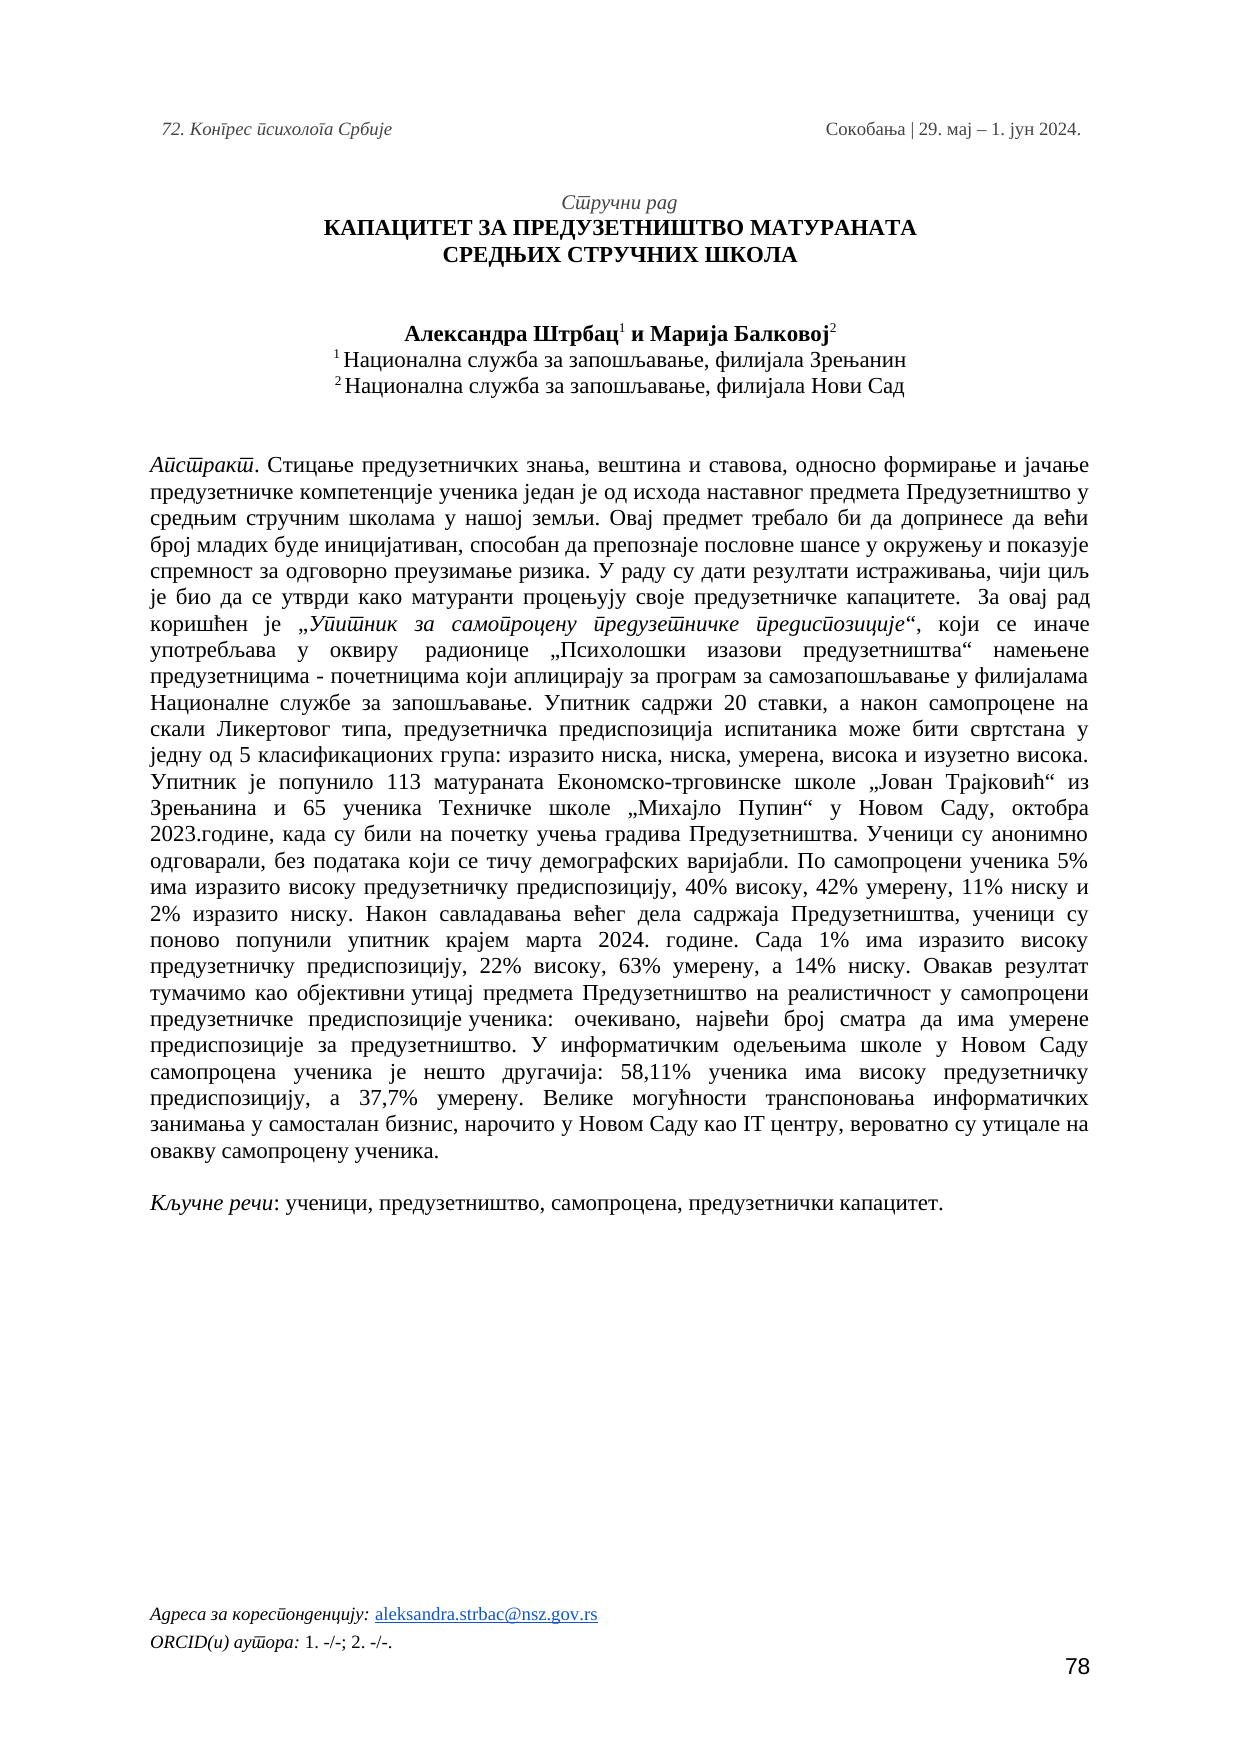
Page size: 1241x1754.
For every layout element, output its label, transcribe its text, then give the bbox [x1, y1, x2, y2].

text Александра Штрбац1 и Марија Балковој2 [150, 320, 1090, 346]
text 2 Национална служба за запошљавање, филијала Нови Сад [150, 372, 1090, 399]
text Кључне речи: ученици, предузетништво, самопроцена, предузетнички капацитет. [150, 1189, 1090, 1216]
text 1 Национална служба за запошљавање, филијала Зрењанин [150, 346, 1090, 372]
text Стручни рад [150, 190, 1090, 214]
text КАПАЦИТЕТ ЗА ПРЕДУЗЕТНИШТВО МАТУРАНАТА СРЕДЊИХ СТРУЧНИХ ШКОЛА [150, 214, 1090, 267]
text Апстракт. Стицање предузетничких знања, вештина и ставова, односно формирање и јачање предузетничке компетенције ученика један је од исхода наставног предмета Предузетништво у средњим стручним школама у нашој земљи. Овај предмет требало би да допринесе да већи број младих буде иницијативан, способан да препознаје пословне шансе у окружењу и показује спремност за одговорно преузимање ризика. У раду су дати резултати истраживања, чији циљ је био да се утврди како матуранти процењују своје предузетничке капацитете. За овај рад коришћен је „Упитник за самопроцену предузетничке предиспозиције“, који се иначе употребљава у оквиру радионице „Психолошки изазови предузетништва“ намењене предузетницима - почетницима који аплицирају за програм за самозапошљавање у филијалама Националне службе за запошљавање. Упитник садржи 20 ставки, а након самопроцене на скали Ликертовог типа, предузетничка предиспозиција испитаника може бити свртстана у једну од 5 класификационих група: изразито ниска, ниска, умерена, висока и изузетно висока. Упитник је попунило 113 матураната Економско-трговинске школе „Јован Трајковић“ из Зрењанина и 65 ученика Техничке школе „Михајло Пупин“ у Новом Саду, октобра 2023.године, када су били на почетку учења градива Предузетништва. Ученици су анонимно одговарали, без података који се тичу демографских варијабли. По самопроцени ученика 5% има изразито високу предузетничку предиспозицију, 40% високу, 42% умерену, 11% ниску и 2% изразито ниску. Након савладавања већег дела садржаја Предузетништва, ученици су поново попунили упитник крајем марта 2024. године. Сада 1% има изразито високу предузетничку предиспозицију, 22% високу, 63% умерену, а 14% ниску. Овакав резултат тумачимо као објективни утицај предмета Предузетништво на реалистичност у самопроцени предузетничке предиспозиције ученика: очекивано, највећи број сматра да има умерене предиспозиције за предузетништво. У информатичким одељењима школе у Новом Саду самопроцена ученика је нешто другачија: 58,11% ученика има високу предузетничку предиспозицију, а 37,7% умерену. Велике могућности транспоновања информатичких занимања у самосталан бизнис, нарочито у Новом Саду као IT центру, вероватно су утицале на овакву самопроцену ученика. [150, 452, 1090, 1163]
